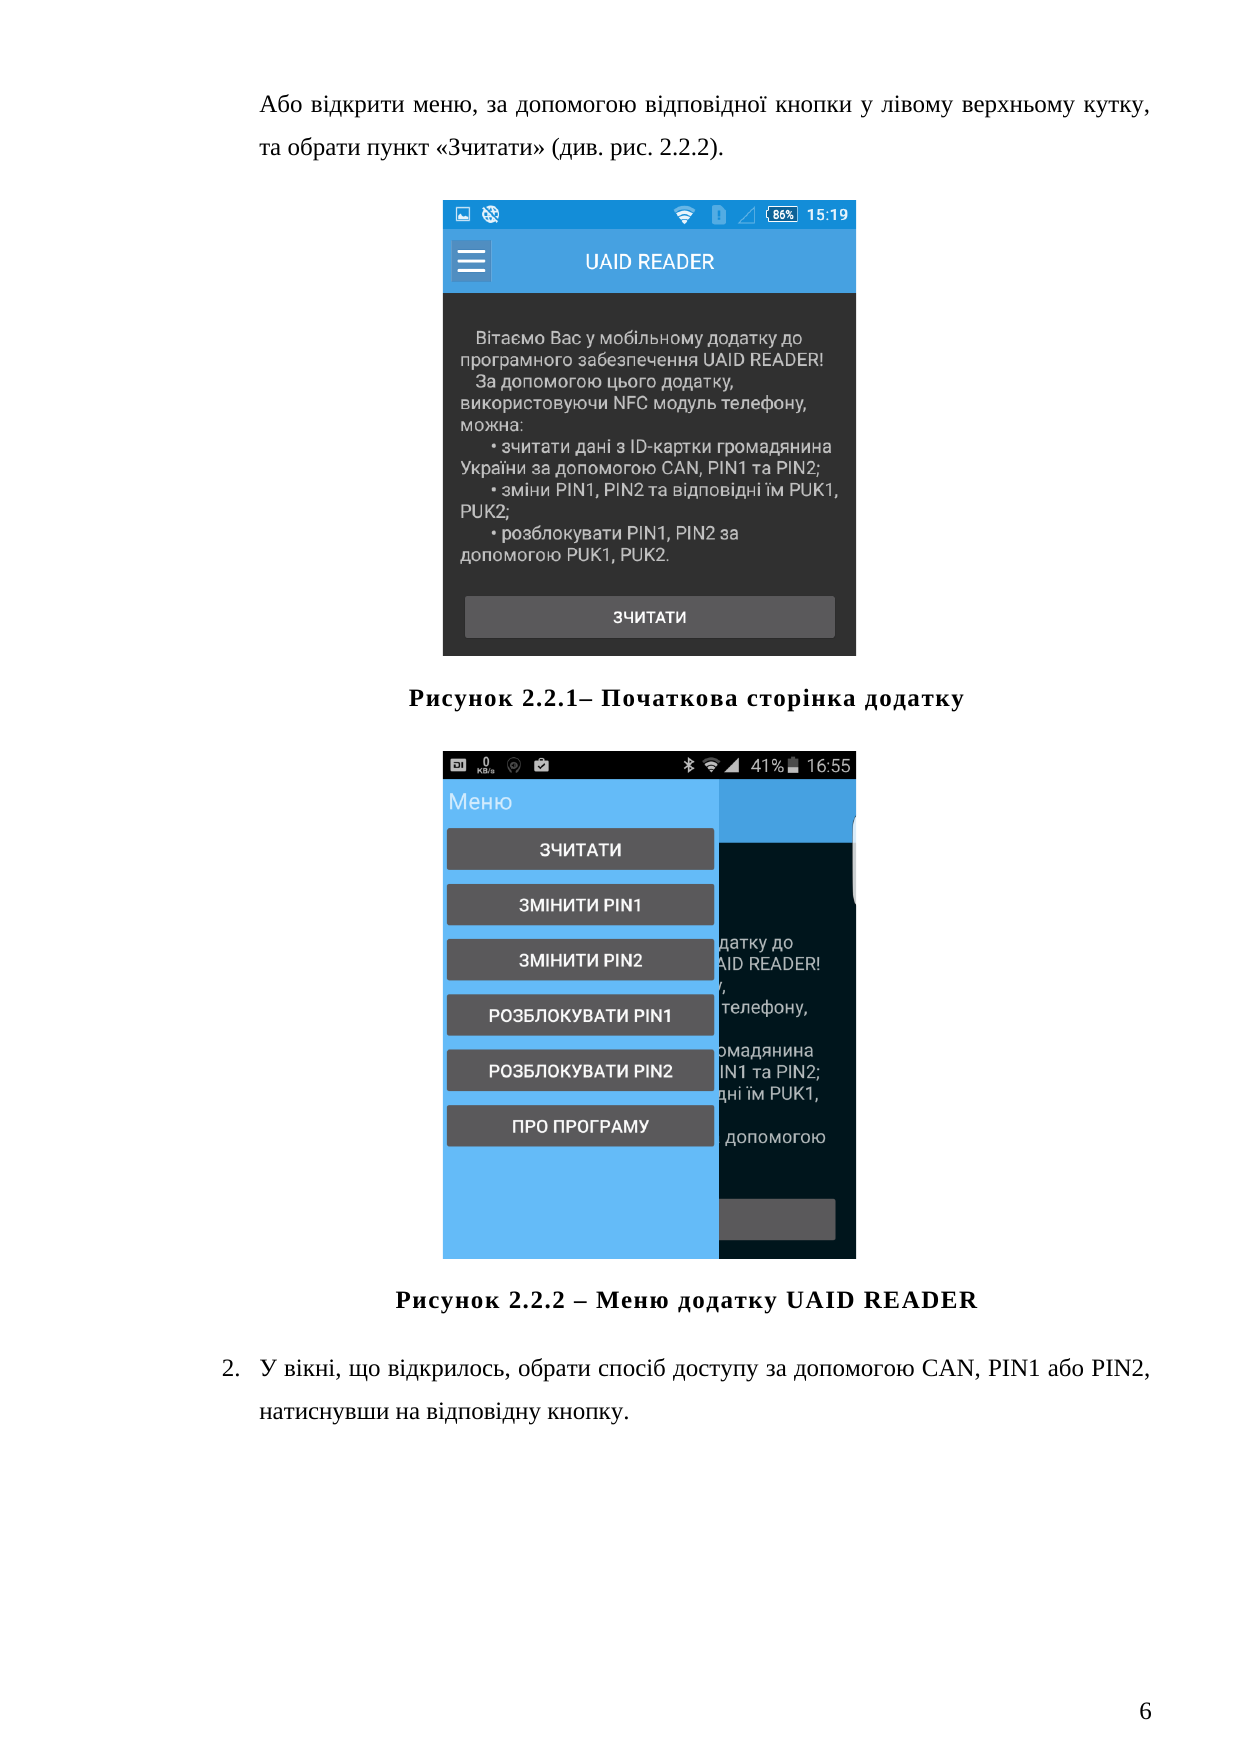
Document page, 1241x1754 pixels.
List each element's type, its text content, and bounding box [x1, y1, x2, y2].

list Або відкрити меню, за допомогою відповідної кнопки у лівому верхньому кутку, та обрати пункт «Зчитати» (див. рис. 2.2.2). [259, 89, 1152, 161]
picture [442, 200, 857, 656]
picture [442, 751, 857, 1259]
subtitle Рисунок 2.2.1– Початкова сторінка додатку [148, 683, 1152, 712]
list У вікні, що відкрилось, обрати спосіб доступу за допомогою CAN, PIN1 або PIN2, натиснувши на відповідну кнопку. [222, 1353, 1152, 1425]
subtitle Рисунок 2.2.2 – Меню додатку UAID READER [148, 1285, 1152, 1314]
